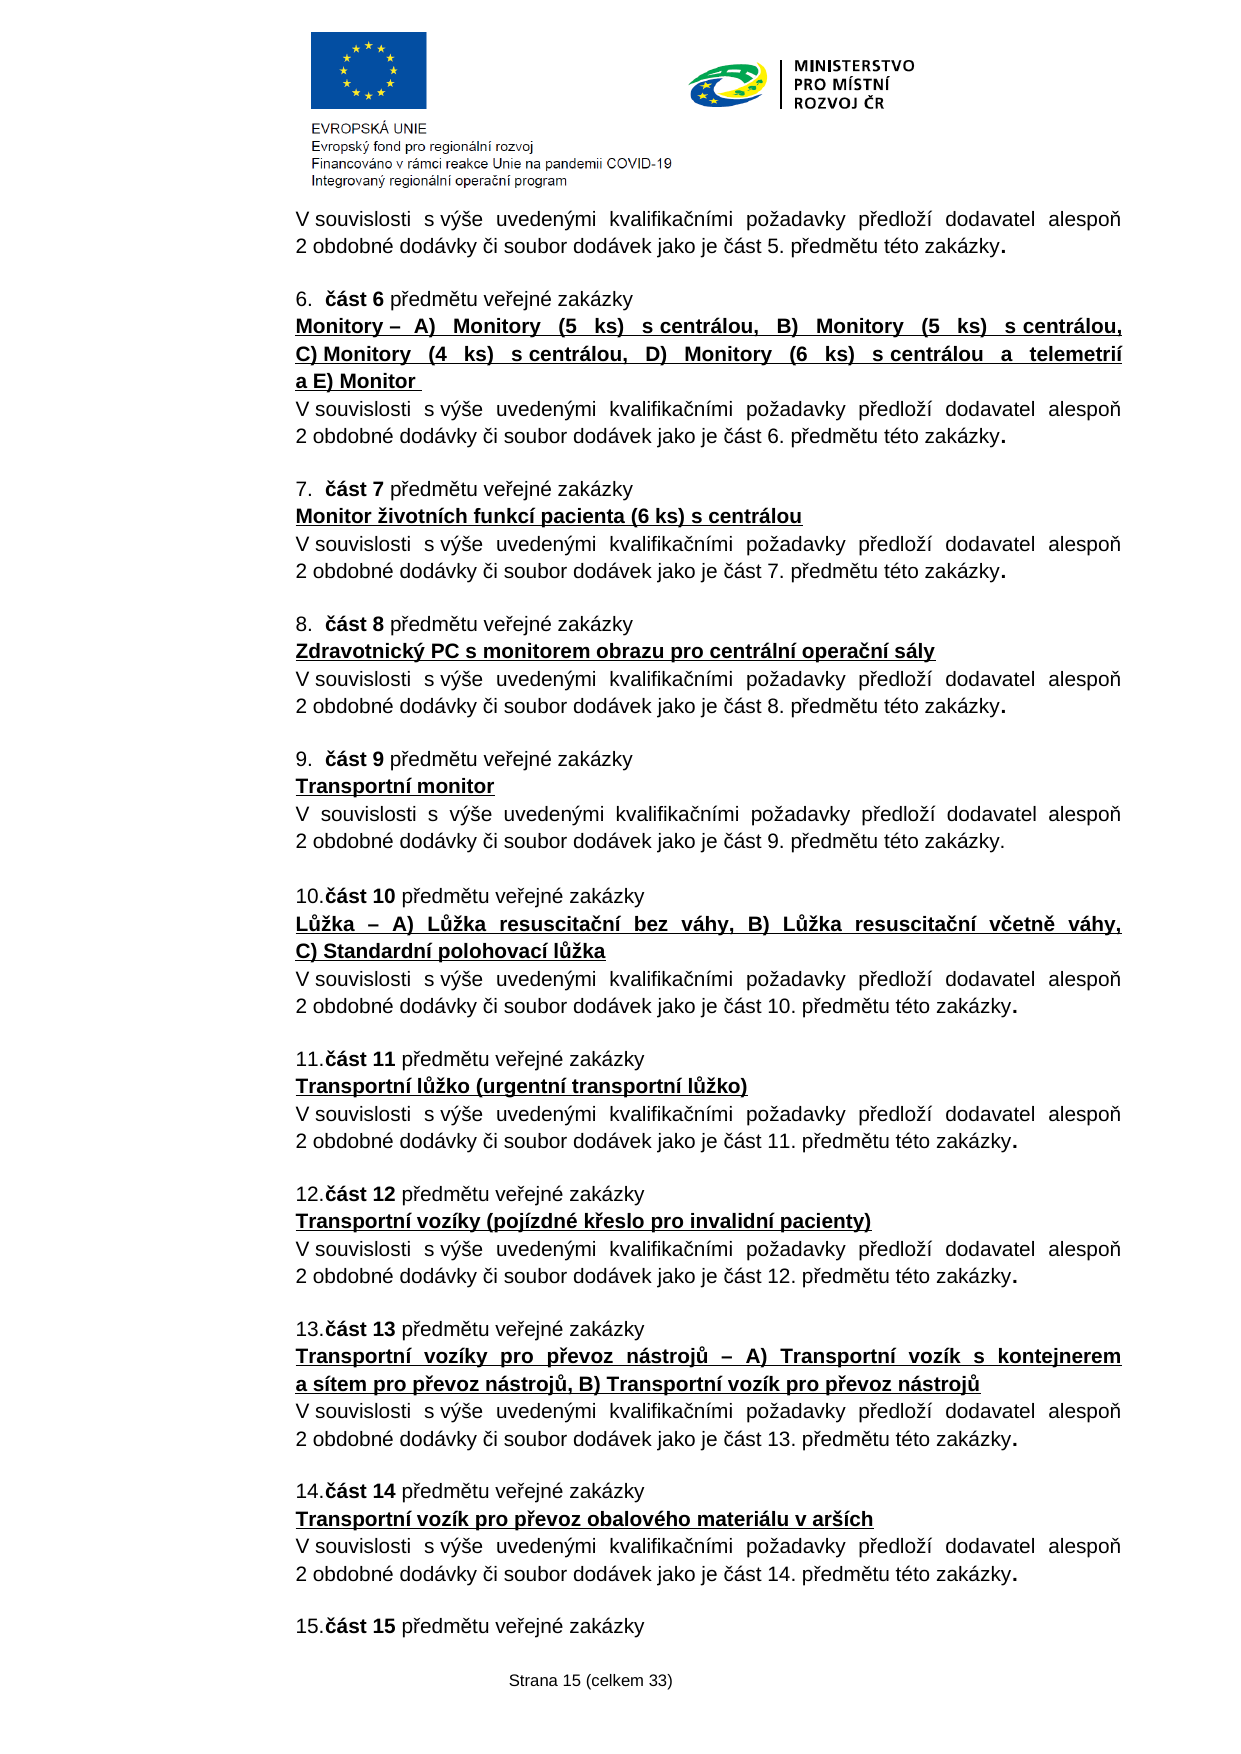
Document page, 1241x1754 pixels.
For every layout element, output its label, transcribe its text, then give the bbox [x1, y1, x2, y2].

list V souvislosti s výše uvedenými kvalifikačními požadavky předloží dodavatel alespoň 2 obdobné dodávky či soubor dodávek jako je část 9. předmětu této zakázky. [295, 802, 1122, 853]
text Transportní vozíky pro převoz nástrojů – A) Transportní vozík s kontejnerem a sítem pro převoz nástrojů, B) Transportní vozík pro převoz nástrojů [295, 1344, 1122, 1365]
text Monitory – A) Monitory (5 ks) s centrálou, B) Monitory (5 ks) s centrálou, C) Monitory (4 ks) s centrálou, D) Monitory (6 ks) s centrálou a telemetrií a E) Monitor [295, 314, 1122, 335]
text Monitor životních funkcí pacienta (6 ks) s centrálou [295, 504, 1122, 528]
list část 9 předmětu veřejné zakázky [295, 747, 1122, 771]
text Transportní vozíky (pojízdné křeslo pro invalidní pacienty) [295, 1209, 1122, 1233]
text Lůžka – A) Lůžka resuscitační bez váhy, B) Lůžka resuscitační včetně váhy, C) Standardní polohovací lůžka [295, 912, 1122, 933]
list Transportní monitor [295, 774, 1122, 798]
text V souvislosti s výše uvedenými kvalifikačními požadavky předloží dodavatel alespoň 2 obdobné dodávky či soubor dodávek jako je část 6. předmětu této zakázky. [295, 397, 1122, 448]
text V souvislosti s výše uvedenými kvalifikačními požadavky předloží dodavatel alespoň 2 obdobné dodávky či soubor dodávek jako je část 12. předmětu této zakázky. [295, 1237, 1122, 1288]
list část 12 předmětu veřejné zakázky [295, 1182, 1122, 1206]
list část 7 předmětu veřejné zakázky [295, 477, 1122, 501]
list část 13 předmětu veřejné zakázky [295, 1317, 1122, 1341]
text Transportní vozík pro převoz obalového materiálu v arších [295, 1507, 1122, 1531]
list část 14 předmětu veřejné zakázky [295, 1479, 1122, 1503]
text Transportní vozíky pro převoz nástrojů – A) Transportní vozík s kontejnerem a sítem pro převoz nástrojů, B) Transportní vozík pro převoz nástrojů [295, 1366, 1122, 1396]
text V souvislosti s výše uvedenými kvalifikačními požadavky předloží dodavatel alespoň 2 obdobné dodávky či soubor dodávek jako je část 11. předmětu této zakázky. [295, 1102, 1122, 1153]
text Zdravotnický PC s monitorem obrazu pro centrální operační sály [295, 639, 1122, 663]
list část 10 předmětu veřejné zakázky [295, 884, 1122, 908]
text V souvislosti s výše uvedenými kvalifikačními požadavky předloží dodavatel alespoň 2 obdobné dodávky či soubor dodávek jako je část 5. předmětu této zakázky. [295, 207, 1122, 258]
picture [300, 27, 922, 193]
list část 6 předmětu veřejné zakázky [295, 287, 1122, 311]
text Lůžka – A) Lůžka resuscitační bez váhy, B) Lůžka resuscitační včetně váhy, C) Standardní polohovací lůžka [295, 934, 1122, 963]
text V souvislosti s výše uvedenými kvalifikačními požadavky předloží dodavatel alespoň 2 obdobné dodávky či soubor dodávek jako je část 8. předmětu této zakázky. [295, 667, 1122, 718]
text Monitory – A) Monitory (5 ks) s centrálou, B) Monitory (5 ks) s centrálou, C) Monitory (4 ks) s centrálou, D) Monitory (6 ks) s centrálou a telemetrií a E) Monitor [295, 364, 1122, 393]
list část 8 předmětu veřejné zakázky [295, 612, 1122, 636]
list část 11 předmětu veřejné zakázky [295, 1047, 1122, 1071]
text V souvislosti s výše uvedenými kvalifikačními požadavky předloží dodavatel alespoň 2 obdobné dodávky či soubor dodávek jako je část 13. předmětu této zakázky. [295, 1399, 1122, 1451]
text Monitory – A) Monitory (5 ks) s centrálou, B) Monitory (5 ks) s centrálou, C) Monitory (4 ks) s centrálou, D) Monitory (6 ks) s centrálou a telemetrií a E) Monitor [295, 336, 1122, 363]
text V souvislosti s výše uvedenými kvalifikačními požadavky předloží dodavatel alespoň 2 obdobné dodávky či soubor dodávek jako je část 7. předmětu této zakázky. [295, 532, 1122, 583]
list část 15 předmětu veřejné zakázky [295, 1614, 1122, 1638]
text V souvislosti s výše uvedenými kvalifikačními požadavky předloží dodavatel alespoň 2 obdobné dodávky či soubor dodávek jako je část 14. předmětu této zakázky. [295, 1534, 1122, 1586]
text V souvislosti s výše uvedenými kvalifikačními požadavky předloží dodavatel alespoň 2 obdobné dodávky či soubor dodávek jako je část 10. předmětu této zakázky. [295, 967, 1122, 1018]
text Transportní lůžko (urgentní transportní lůžko) [295, 1074, 1122, 1098]
